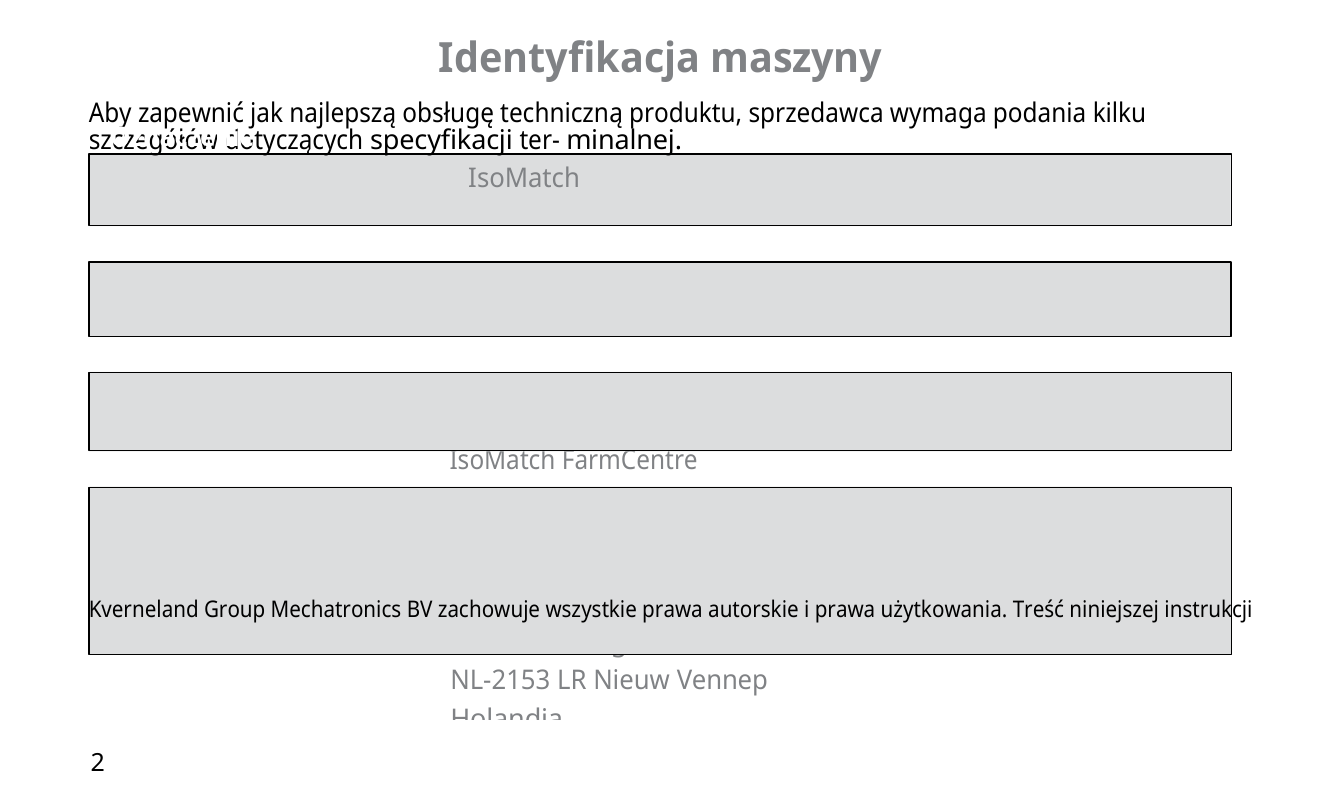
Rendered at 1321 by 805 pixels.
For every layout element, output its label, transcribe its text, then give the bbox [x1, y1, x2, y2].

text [88, 596, 1258, 623]
subtitle Identyfikacja maszyny [98, 27, 1222, 84]
text Aby zapewnić jak najlepszą obsługę techniczną produktu, sprzedawca wymaga podania kilku szczegółów dotyczących specyfikacji ter- minalnej. [88, 99, 1258, 157]
